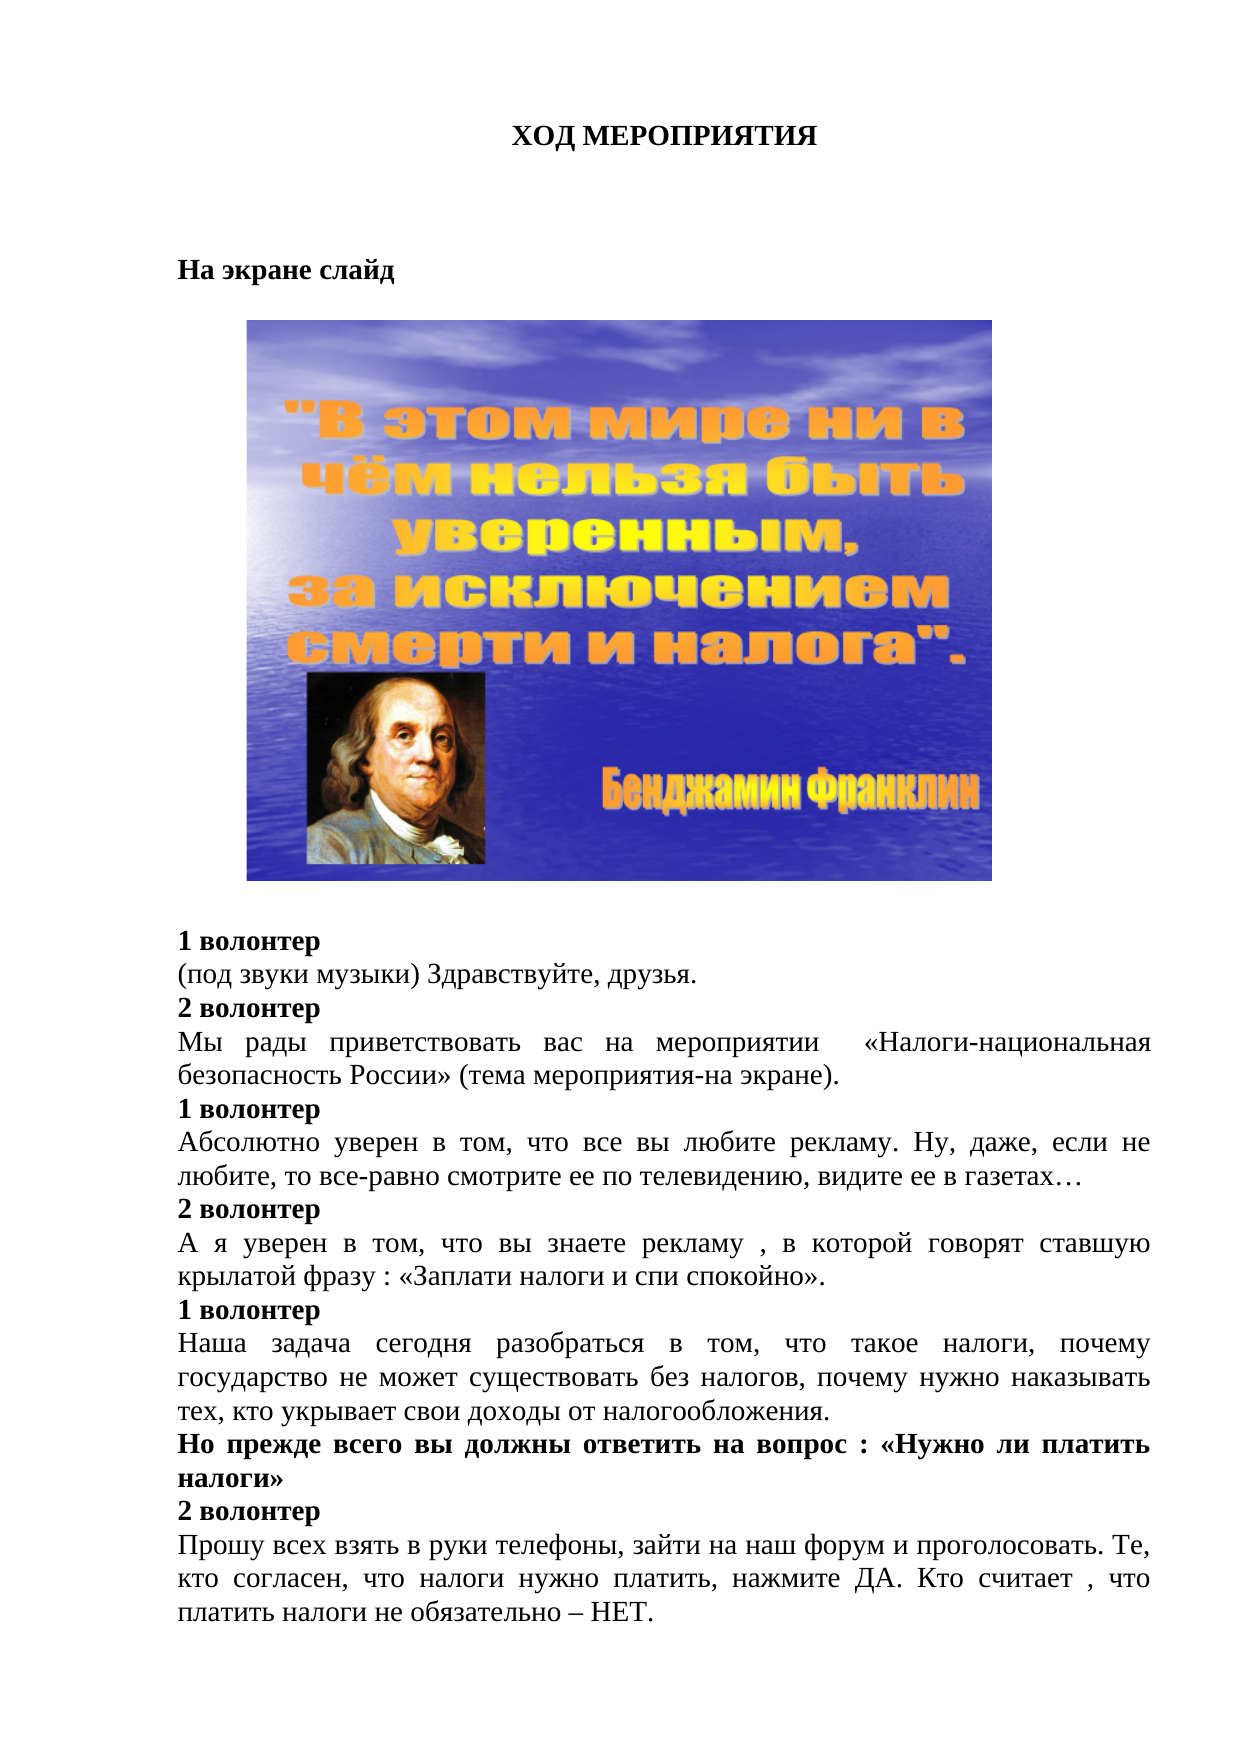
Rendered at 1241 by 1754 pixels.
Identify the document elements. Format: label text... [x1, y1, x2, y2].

text А я уверен в том, что вы знаете рекламу , в которой говорят ставшую крылатой фразу : «Заплати налоги и спи спокойно». [177, 1225, 1152, 1292]
text 1 волонтер [177, 1292, 1152, 1326]
text Абсолютно уверен в том, что все вы любите рекламу. Ну, даже, если не любите, то все-равно смотрите ее по телевидению, видите ее в газетах… [177, 1124, 1152, 1191]
text 2 волонтер [177, 990, 1152, 1024]
text 2 волонтер [177, 1493, 1152, 1527]
text На экране слайд [177, 252, 1152, 286]
text 1 волонтер [177, 923, 1152, 957]
text Прошу всех взять в руки телефоны, зайти на наш форум и проголосовать. Те, кто согласен, что налоги нужно платить, нажмите ДА. Кто считает , что платить налоги не обязательно – НЕТ. [177, 1527, 1152, 1627]
text Наша задача сегодня разобраться в том, что такое налоги, почему государство не может существовать без налогов, почему нужно наказывать тех, кто укрывает свои доходы от налогообложения. [177, 1326, 1152, 1426]
text 1 волонтер [177, 1091, 1152, 1124]
text (под звуки музыки) Здравствуйте, друзья. [177, 957, 1152, 990]
text ХОД МЕРОПРИЯТИЯ [177, 118, 1152, 152]
text 2 волонтер [177, 1191, 1152, 1225]
text Мы рады приветствовать вас на мероприятии «Налоги-национальная безопасность России» (тема мероприятия-на экране). [177, 1024, 1152, 1091]
picture [245, 320, 991, 880]
text Но прежде всего вы должны ответить на вопрос : «Нужно ли платить налоги» [177, 1426, 1152, 1493]
